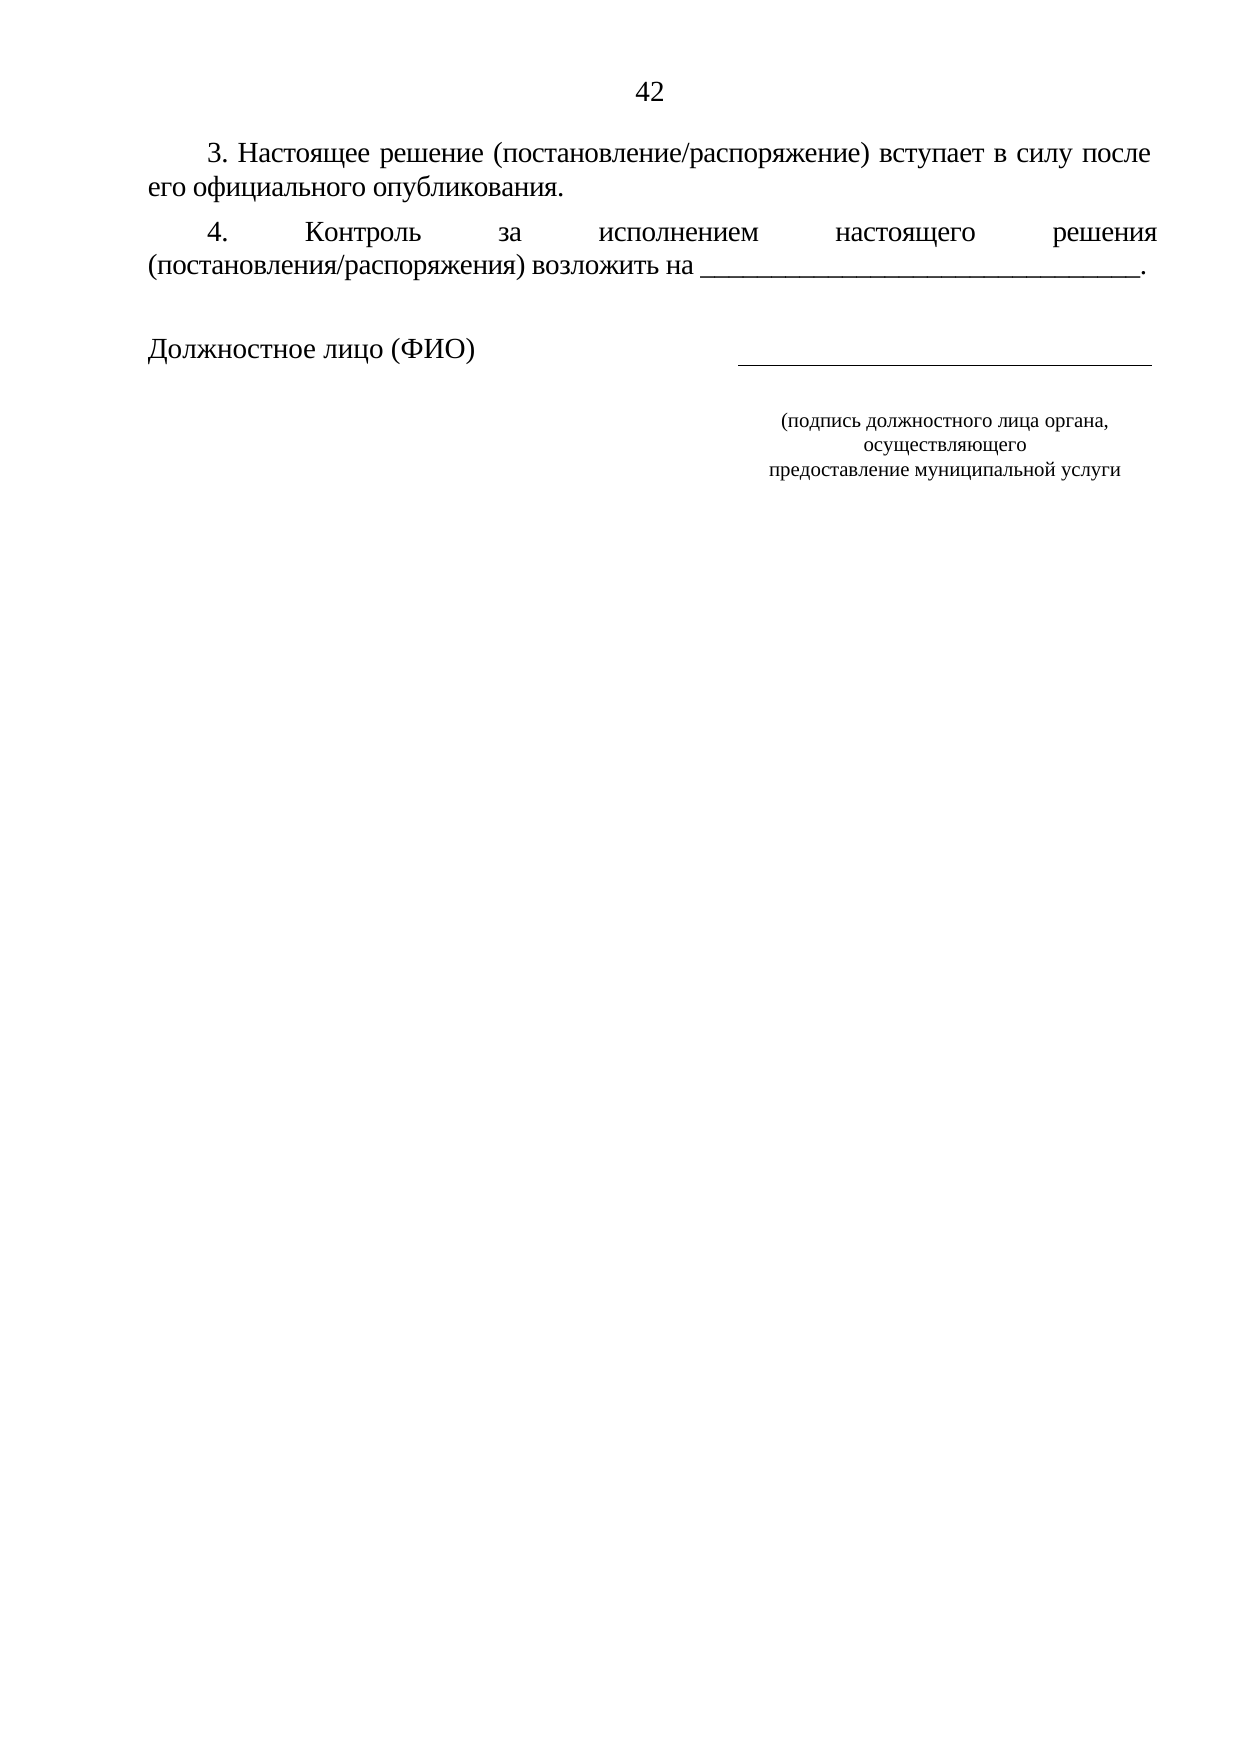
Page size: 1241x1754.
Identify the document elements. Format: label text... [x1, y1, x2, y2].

text предоставление муниципальной услуги [738, 437, 1152, 481]
text (подпись должностного лица органа, осуществляющего [738, 388, 1152, 437]
text 3. Настоящее решение (постановление/распоряжение) вступает в силу после его официального опубликования. [148, 135, 1152, 202]
text 4. Контроль за исполнением настоящего решения (постановления/распоряжения) возложить на _______________________________. [148, 215, 1157, 281]
text Должностное лицо (ФИО) [148, 331, 1152, 364]
